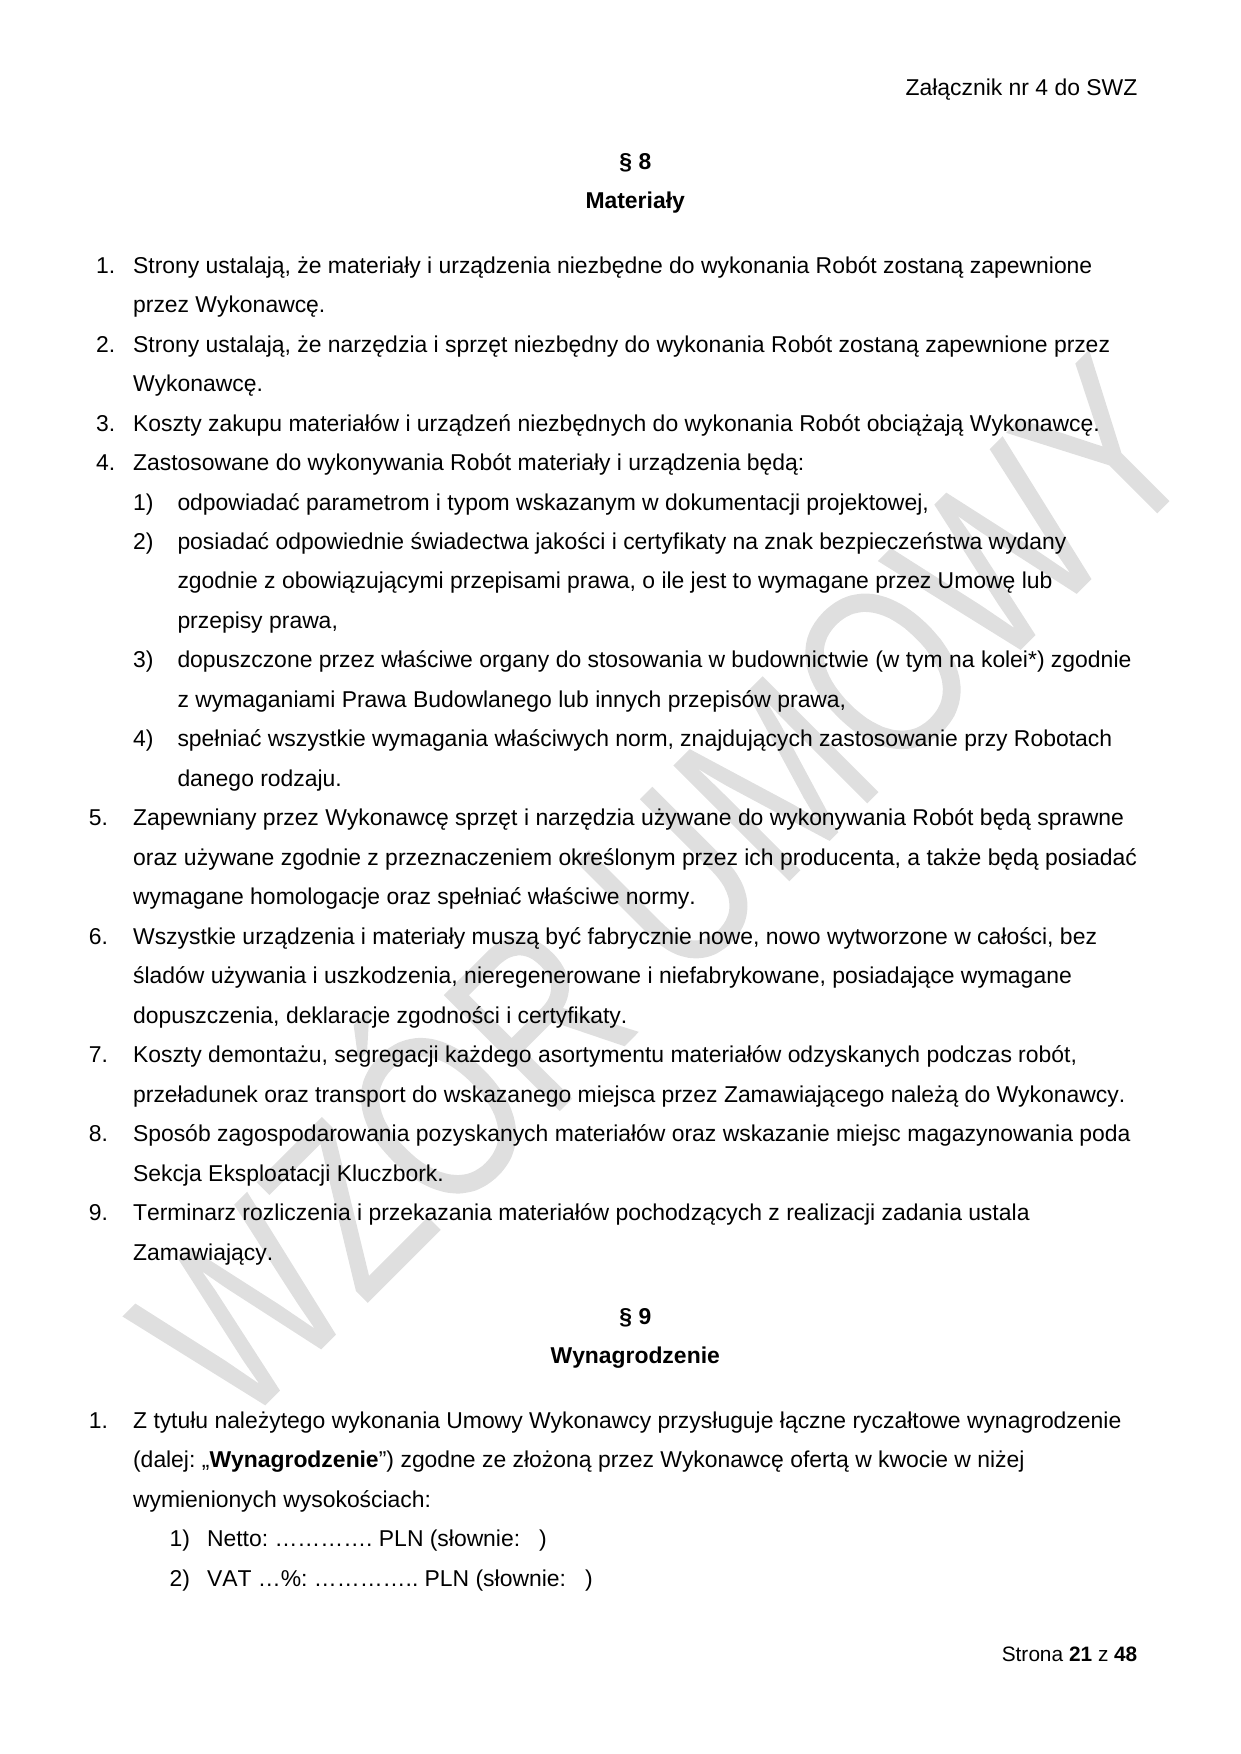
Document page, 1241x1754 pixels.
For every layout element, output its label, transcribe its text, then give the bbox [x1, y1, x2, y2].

list Strony ustalają, że narzędzia i sprzęt niezbędny do wykonania Robót zostaną zapewnione przez Wykonawcę. [96, 331, 1137, 396]
text § 9 [133, 1303, 1137, 1329]
list Sposób zagospodarowania pozyskanych materiałów oraz wskazanie miejsc magazynowania poda Sekcja Eksploatacji Kluczbork. [89, 1120, 1137, 1186]
text Wynagrodzenie [133, 1342, 1137, 1369]
list Strony ustalają, że materiały i urządzenia niezbędne do wykonania Robót zostaną zapewnione przez Wykonawcę. [96, 252, 1137, 317]
list Netto: …………. PLN (słownie: ) [169, 1525, 1137, 1552]
text Materiały [133, 187, 1137, 213]
list odpowiadać parametrom i typom wskazanym w dokumentacji projektowej, [133, 488, 1137, 515]
list posiadać odpowiednie świadectwa jakości i certyfikaty na znak bezpieczeństwa wydany zgodnie z obowiązującymi przepisami prawa, o ile jest to wymagane przez Umowę lub przepisy prawa, [133, 528, 1137, 633]
list Koszty demontażu, segregacji każdego asortymentu materiałów odzyskanych podczas robót, przeładunek oraz transport do wskazanego miejsca przez Zamawiającego należą do Wykonawcy. [89, 1041, 1137, 1107]
list Z tytułu należytego wykonania Umowy Wykonawcy przysługuje łączne ryczałtowe wynagrodzenie (dalej: „Wynagrodzenie”) zgodne ze złożoną przez Wykonawcę ofertą w kwocie w niżej wymienionych wysokościach: [89, 1407, 1137, 1512]
list dopuszczone przez właściwe organy do stosowania w budownictwie (w tym na kolei*) zgodnie z wymaganiami Prawa Budowlanego lub innych przepisów prawa, [133, 646, 1137, 712]
list Zapewniany przez Wykonawcę sprzęt i narzędzia używane do wykonywania Robót będą sprawne oraz używane zgodnie z przeznaczeniem określonym przez ich producenta, a także będą posiadać wymagane homologacje oraz spełniać właściwe normy. [89, 804, 1137, 909]
list Wszystkie urządzenia i materiały muszą być fabrycznie nowe, nowo wytworzone w całości, bez śladów używania i uszkodzenia, nieregenerowane i niefabrykowane, posiadające wymagane dopuszczenia, deklaracje zgodności i certyfikaty. [89, 923, 1137, 1028]
list Terminarz rozliczenia i przekazania materiałów pochodzących z realizacji zadania ustala Zamawiający. [89, 1199, 1137, 1265]
list spełniać wszystkie wymagania właściwych norm, znajdujących zastosowanie przy Robotach danego rodzaju. [133, 725, 1137, 791]
list VAT …%: ………….. PLN (słownie: ) [169, 1565, 1137, 1591]
list Zastosowane do wykonywania Robót materiały i urządzenia będą: [96, 449, 1137, 475]
text § 8 [133, 148, 1137, 174]
list Koszty zakupu materiałów i urządzeń niezbędnych do wykonania Robót obciążają Wykonawcę. [96, 409, 1137, 436]
